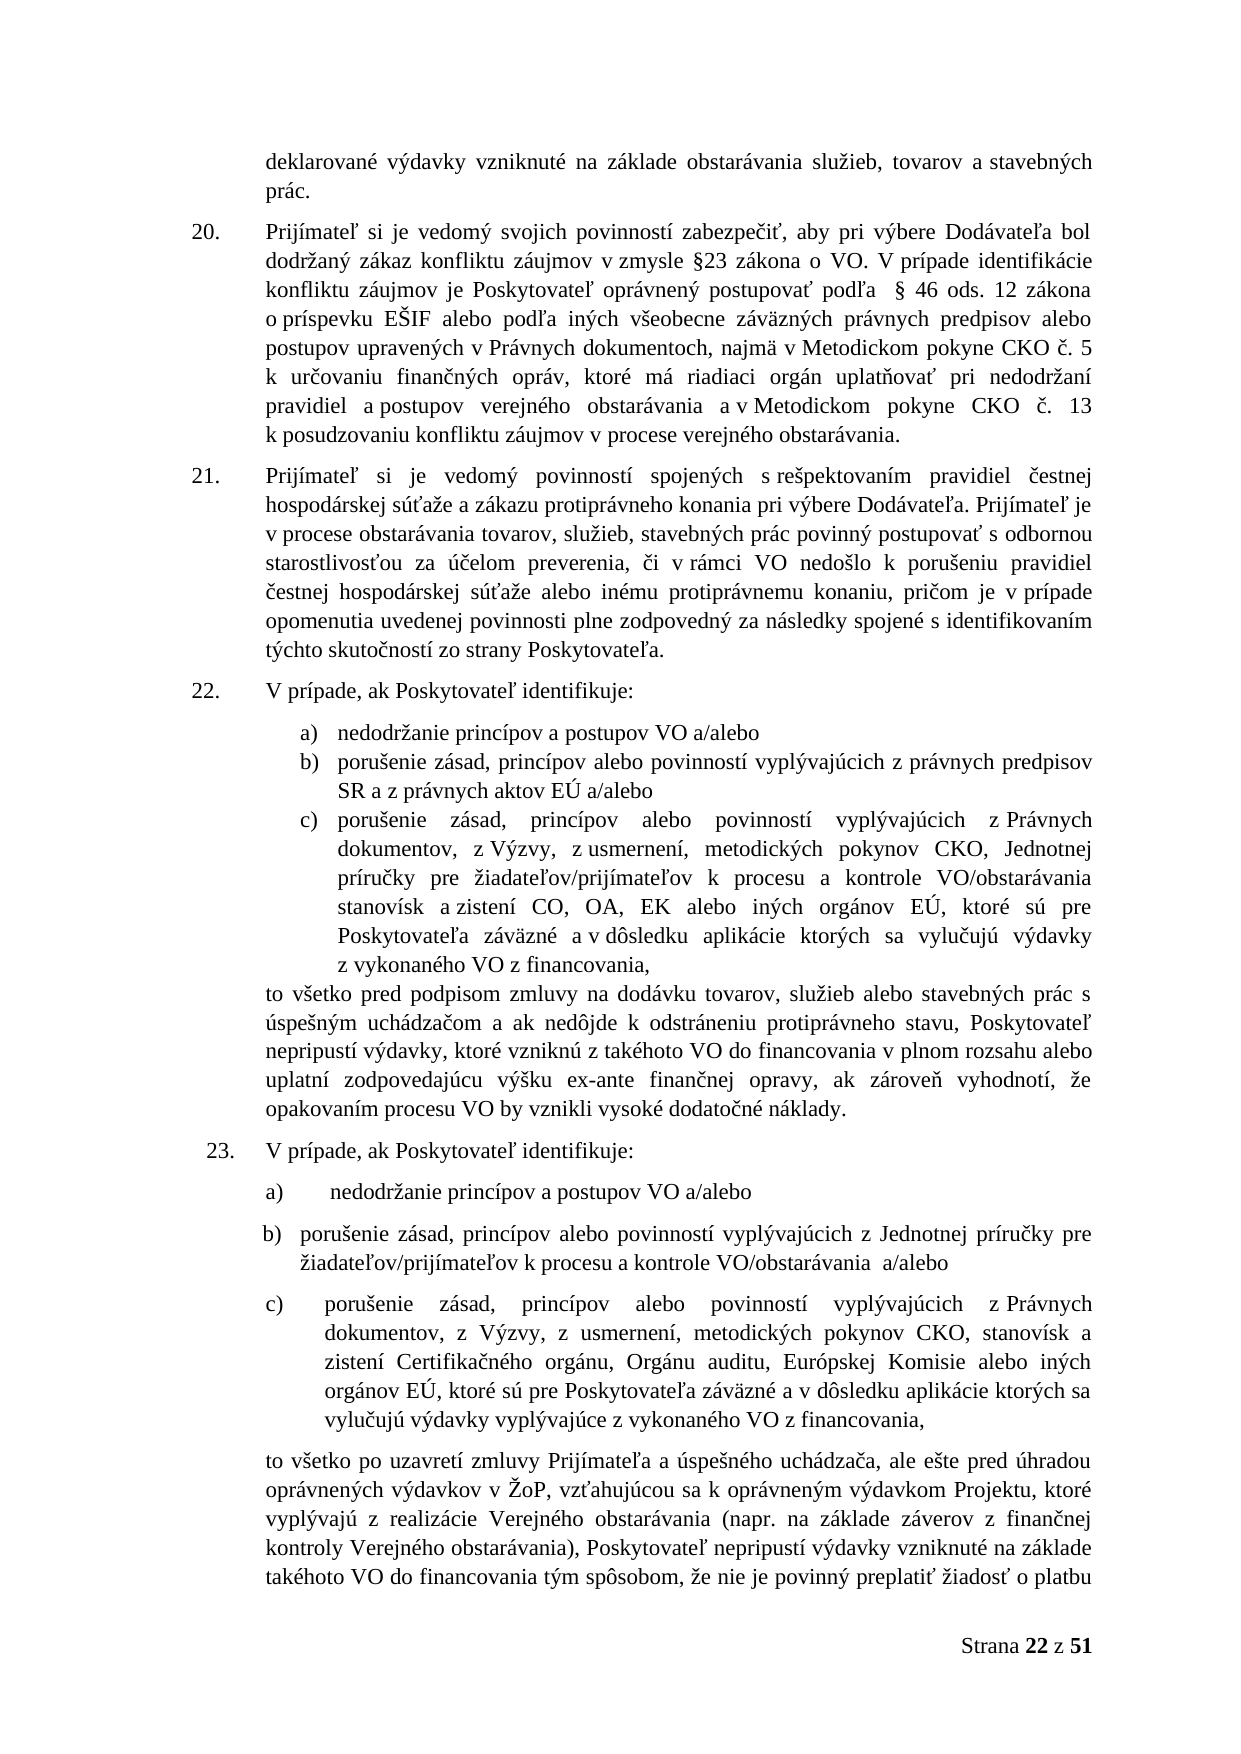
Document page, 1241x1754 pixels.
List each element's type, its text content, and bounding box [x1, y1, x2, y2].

list to všetko pred podpisom zmluvy na dodávku tovarov, služieb alebo stavebných prác s úspešným uchádzačom a ak nedôjde k odstráneniu protiprávneho stavu, Poskytovateľ nepripustí výdavky, ktoré vzniknú z takéhoto VO do financovania v plnom rozsahu alebo uplatní zodpovedajúcu výšku ex-ante finančnej opravy, ak zároveň vyhodnotí, že opakovaním procesu VO by vznikli vysoké dodatočné náklady. [265, 979, 1092, 1122]
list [191, 148, 1092, 203]
list Prijímateľ si je vedomý povinností spojených s rešpektovaním pravidiel čestnej hospodárskej súťaže a zákazu protiprávneho konania pri výbere Dodávateľa. Prijímateľ je v procese obstarávania tovarov, služieb, stavebných prác povinný postupovať s odbornou starostlivosťou za účelom preverenia, či v rámci VO nedošlo k porušeniu pravidiel čestnej hospodárskej súťaže alebo inému protiprávnemu konaniu, pričom je v prípade opomenutia uvedenej povinnosti plne zodpovedný za následky spojené s identifikovaním týchto skutočností zo strany Poskytovateľa. [191, 462, 1092, 662]
list porušenie zásad, princípov alebo povinností vyplývajúcich z právnych predpisov SR a z právnych aktov EÚ a/alebo [300, 748, 1092, 803]
list porušenie zásad, princípov alebo povinností vyplývajúcich z Právnych dokumentov, z Výzvy, z usmernení, metodických pokynov CKO, Jednotnej príručky pre žiadateľov/prijímateľov k procesu a kontrole VO/obstarávania stanovísk a zistení CO, OA, EK alebo iných orgánov EÚ, ktoré sú pre Poskytovateľa záväzné a v dôsledku aplikácie ktorých sa vylučujú výdavky z vykonaného VO z financovania, [300, 806, 1092, 977]
list V prípade, ak Poskytovateľ identifikuje: [206, 1137, 1092, 1163]
list nedodržanie princípov a postupov VO a/alebo [300, 719, 1092, 745]
list V prípade, ak Poskytovateľ identifikuje: [191, 677, 1092, 704]
list porušenie zásad, princípov alebo povinností vyplývajúcich z Právnych dokumentov, z Výzvy, z usmernení, metodických pokynov CKO, stanovísk a zistení Certifikačného orgánu, Orgánu auditu, Európskej Komisie alebo iných orgánov EÚ, ktoré sú pre Poskytovateľa záväzné a v dôsledku aplikácie ktorých sa vylučujú výdavky vyplývajúce z vykonaného VO z financovania, [265, 1290, 1092, 1432]
list nedodržanie princípov a postupov VO a/alebo [265, 1178, 1092, 1205]
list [265, 1447, 1092, 1590]
list Prijímateľ si je vedomý svojich povinností zabezpečiť, aby pri výbere Dodávateľa bol dodržaný zákaz konfliktu záujmov v zmysle §23 zákona o VO. V prípade identifikácie konfliktu záujmov je Poskytovateľ oprávnený postupovať podľa § 46 ods. 12 zákona o príspevku EŠIF alebo podľa iných všeobecne záväzných právnych predpisov alebo postupov upravených v Právnych dokumentoch, najmä v Metodickom pokyne CKO č. 5 k určovaniu finančných opráv, ktoré má riadiaci orgán uplatňovať pri nedodržaní pravidiel a postupov verejného obstarávania a v Metodickom pokyne CKO č. 13 k posudzovaniu konfliktu záujmov v procese verejného obstarávania. [191, 218, 1092, 447]
list porušenie zásad, princípov alebo povinností vyplývajúcich z Jednotnej príručky pre žiadateľov/prijímateľov k procesu a kontrole VO/obstarávania a/alebo [262, 1220, 1092, 1275]
